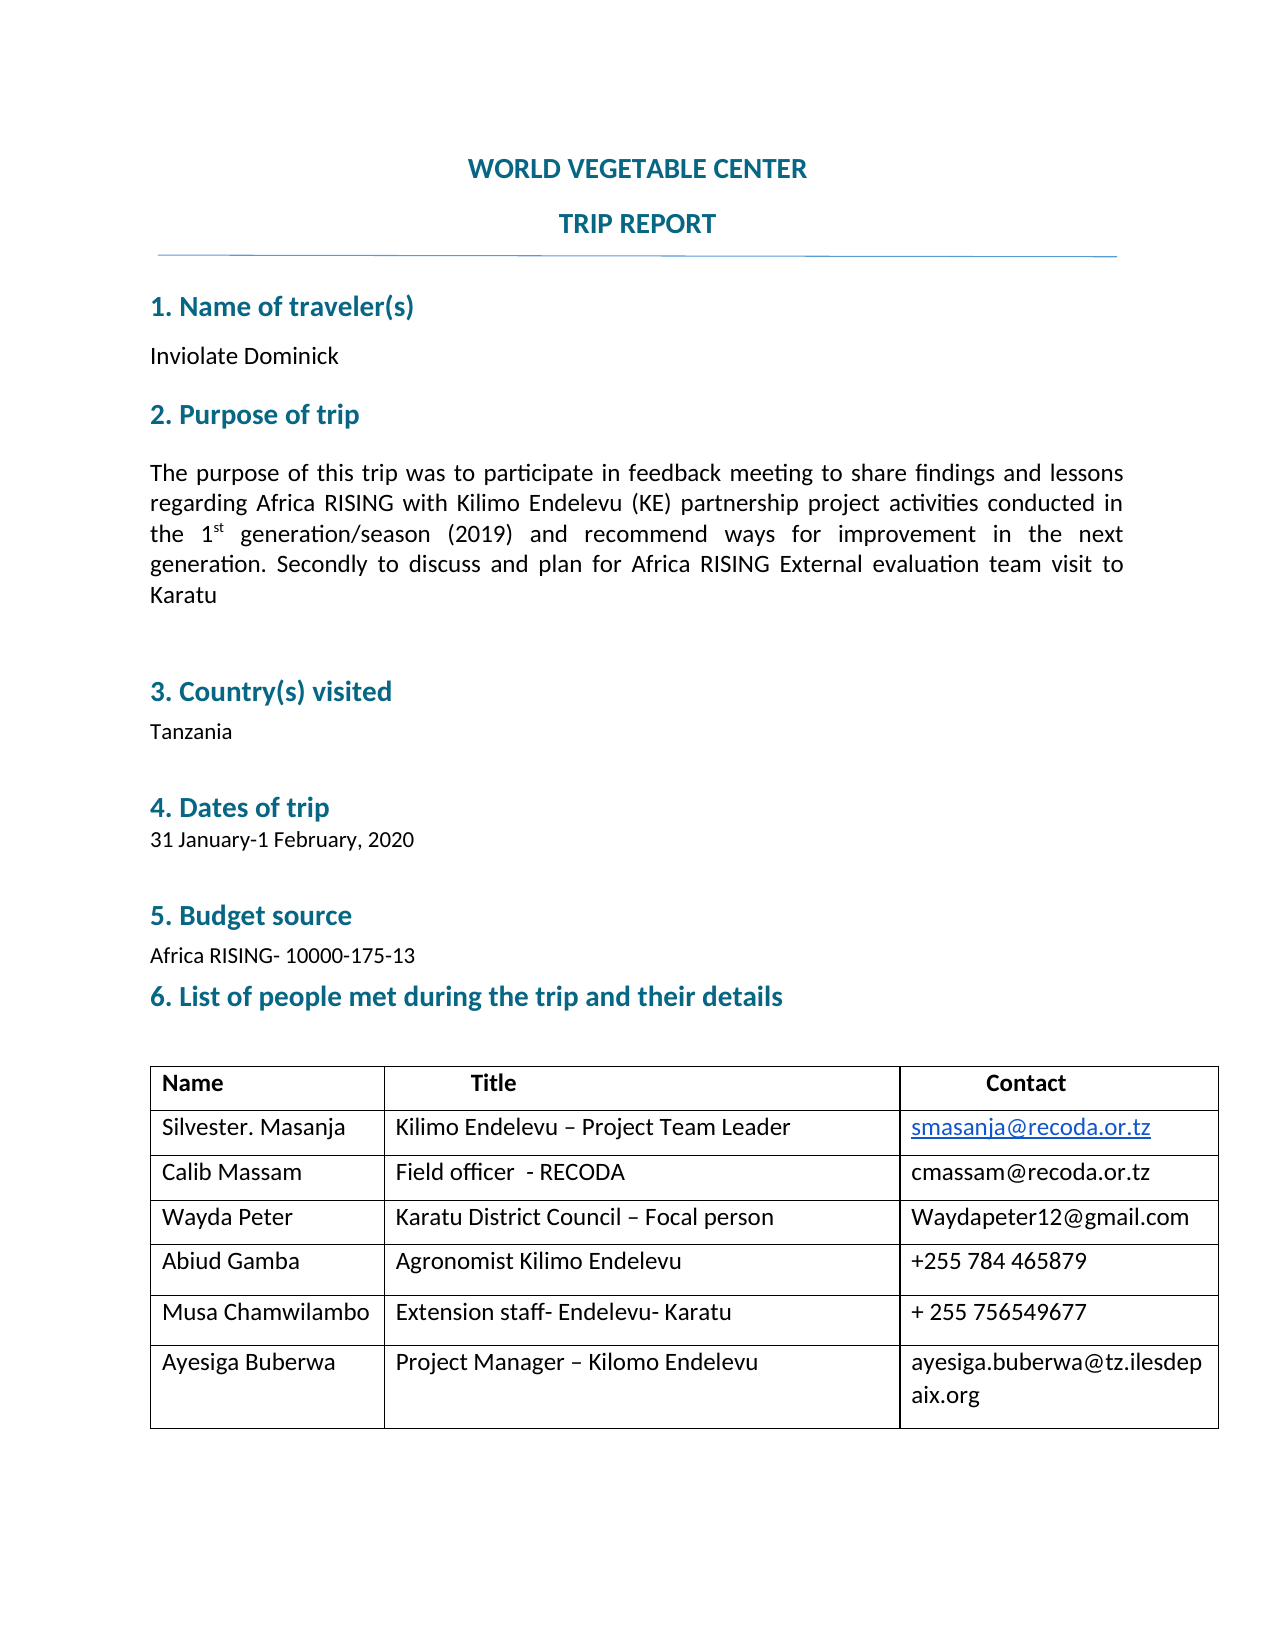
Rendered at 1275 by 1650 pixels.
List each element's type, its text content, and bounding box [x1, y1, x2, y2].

text 1. Name of traveler(s) [150, 288, 1125, 324]
table_cell Field officer - RECODA [385, 1156, 899, 1200]
text WORLD VEGETABLE CENTER [150, 150, 1125, 186]
text Inviolate Dominick [150, 341, 1125, 371]
text 31 January-1 February, 2020 [150, 825, 1125, 853]
text TRIP REPORT [150, 205, 1125, 241]
text Tanzania [150, 717, 1125, 745]
table_cell Wayda Peter [151, 1201, 384, 1244]
table_cell Waydapeter12@gmail.com [901, 1201, 1218, 1244]
table_cell Ayesiga Buberwa [151, 1346, 384, 1428]
table_cell smasanja@recoda.or.tz [901, 1111, 1218, 1155]
table_header Contact [901, 1067, 1218, 1110]
table_header Title [385, 1067, 899, 1110]
table_header Name [151, 1067, 384, 1110]
table_cell Kilimo Endelevu – Project Team Leader [385, 1111, 899, 1155]
table_cell Abiud Gamba [151, 1245, 384, 1295]
text The purpose of this trip was to participate in feedback meeting to share findings and lessons regarding Africa RISING with Kilimo Endelevu (KE) partnership project activities conducted in the 1st generation/season (2019) and recommend ways for improvement in the next generation. Secondly to discuss and plan for Africa RISING External evaluation team visit to Karatu [150, 457, 1125, 609]
table_cell Musa Chamwilambo [151, 1296, 384, 1345]
table_cell cmassam@recoda.or.tz [901, 1156, 1218, 1200]
table_cell Project Manager – Kilomo Endelevu [385, 1346, 899, 1428]
table_cell + 255 756549677 [901, 1296, 1218, 1345]
table_cell Agronomist Kilimo Endelevu [385, 1245, 899, 1295]
table_cell ayesiga.buberwa@tz.ilesdepaix.org [901, 1346, 1218, 1428]
table_cell Silvester. Masanja [151, 1111, 384, 1155]
text Africa RISING- 10000-175-13 [150, 941, 1125, 969]
text 2. Purpose of trip [150, 396, 1125, 432]
text 4. Dates of trip [150, 789, 1125, 825]
table_cell Extension staff- Endelevu- Karatu [385, 1296, 899, 1345]
table_cell Calib Massam [151, 1156, 384, 1200]
table_cell Karatu District Council – Focal person [385, 1201, 899, 1244]
table_cell +255 784 465879 [901, 1245, 1218, 1295]
text 3. Country(s) visited [150, 673, 1125, 709]
text 6. List of people met during the trip and their details [150, 978, 1125, 1013]
text 5. Budget source [150, 897, 1125, 933]
